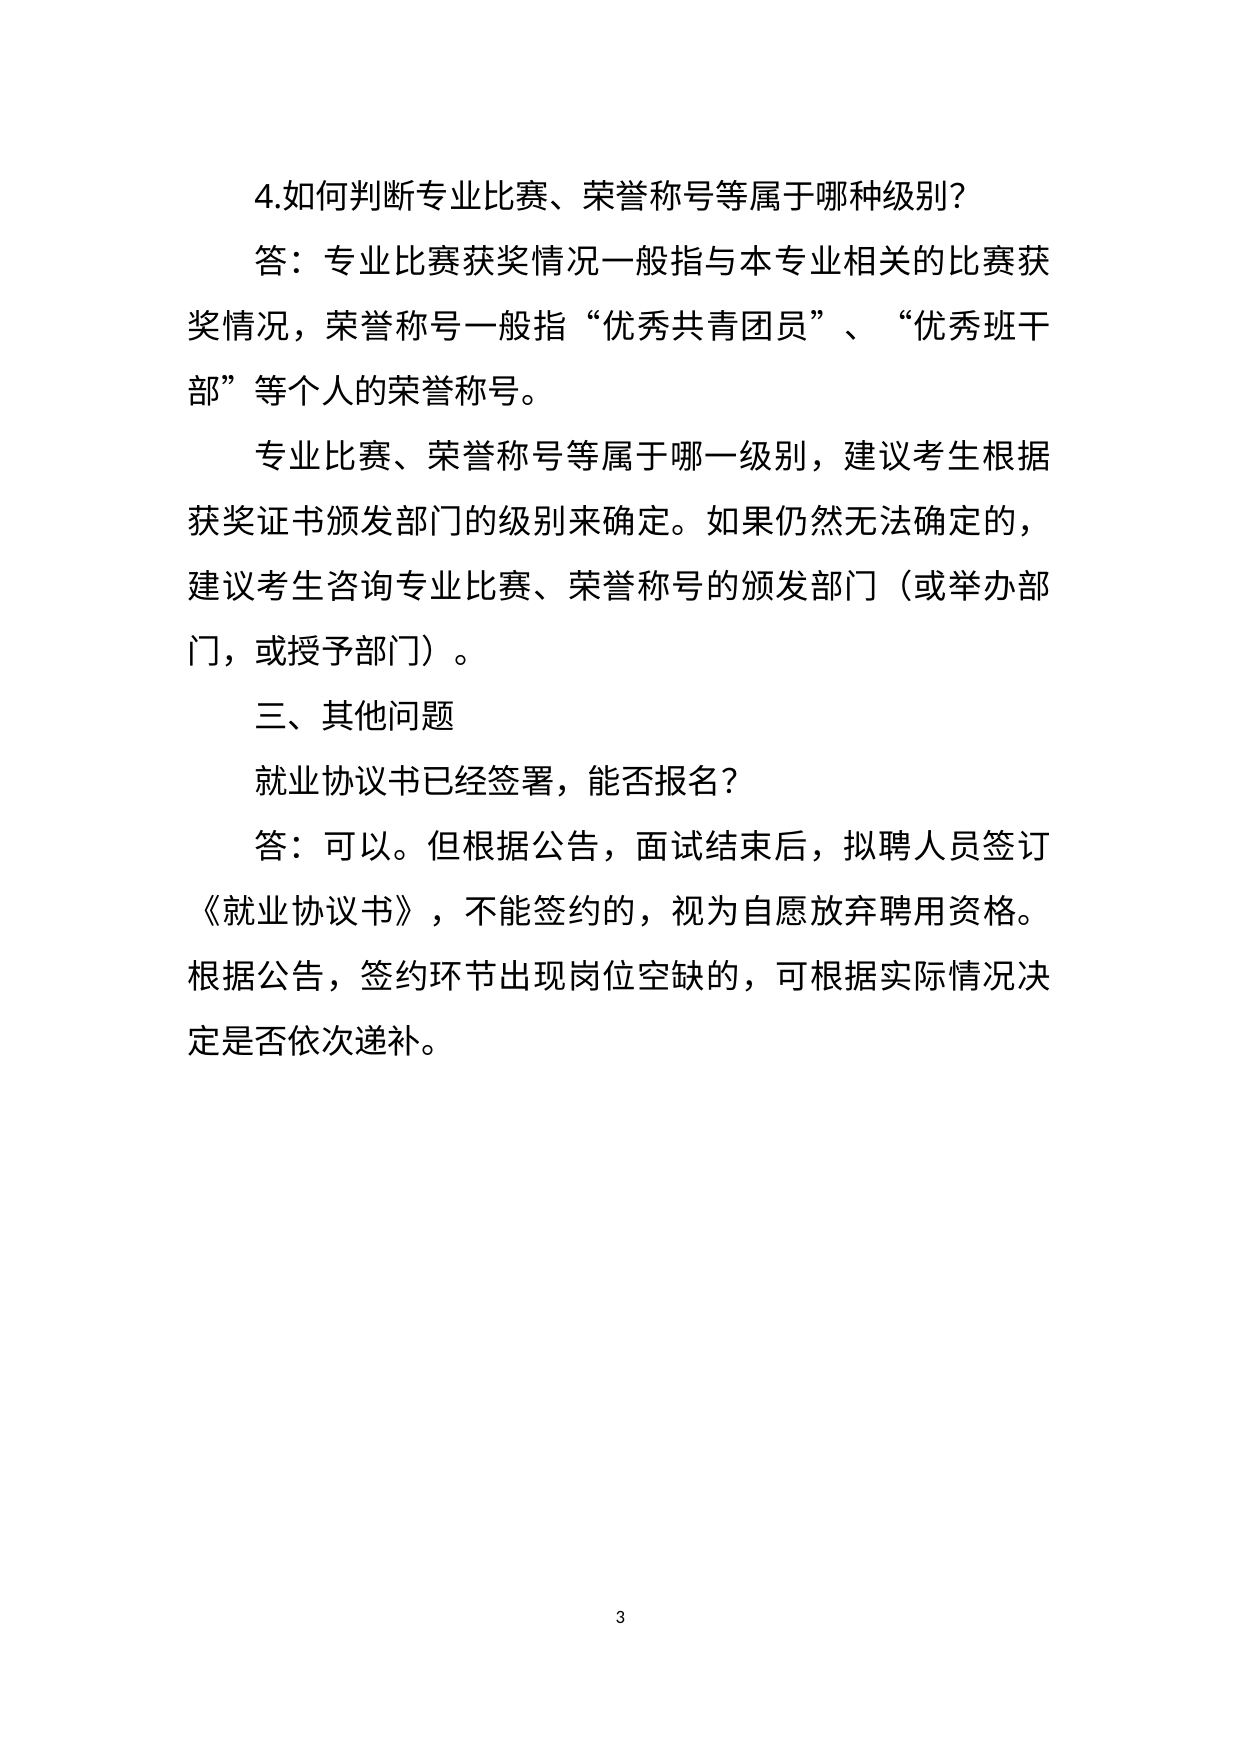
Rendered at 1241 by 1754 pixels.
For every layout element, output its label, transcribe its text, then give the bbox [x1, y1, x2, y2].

text 专业比赛、荣誉称号等属于哪一级别，建议考生根据获奖证书颁发部门的级别来确定。如果仍然无法确定的，建议考生咨询专业比赛、荣誉称号的颁发部门（或举办部门，或授予部门）。 [187, 422, 1053, 682]
text 答：专业比赛获奖情况一般指与本专业相关的比赛获奖情况，荣誉称号一般指“优秀共青团员”、“优秀班干部”等个人的荣誉称号。 [187, 227, 1053, 422]
text 就业协议书已经签署，能否报名？ [187, 747, 1053, 812]
text 答：可以。但根据公告，面试结束后，拟聘人员签订《就业协议书》，不能签约的，视为自愿放弃聘用资格。根据公告，签约环节出现岗位空缺的，可根据实际情况决定是否依次递补。 [187, 812, 1053, 1072]
text 4.如何判断专业比赛、荣誉称号等属于哪种级别？ [187, 162, 1053, 227]
text 三、其他问题 [187, 682, 1053, 747]
